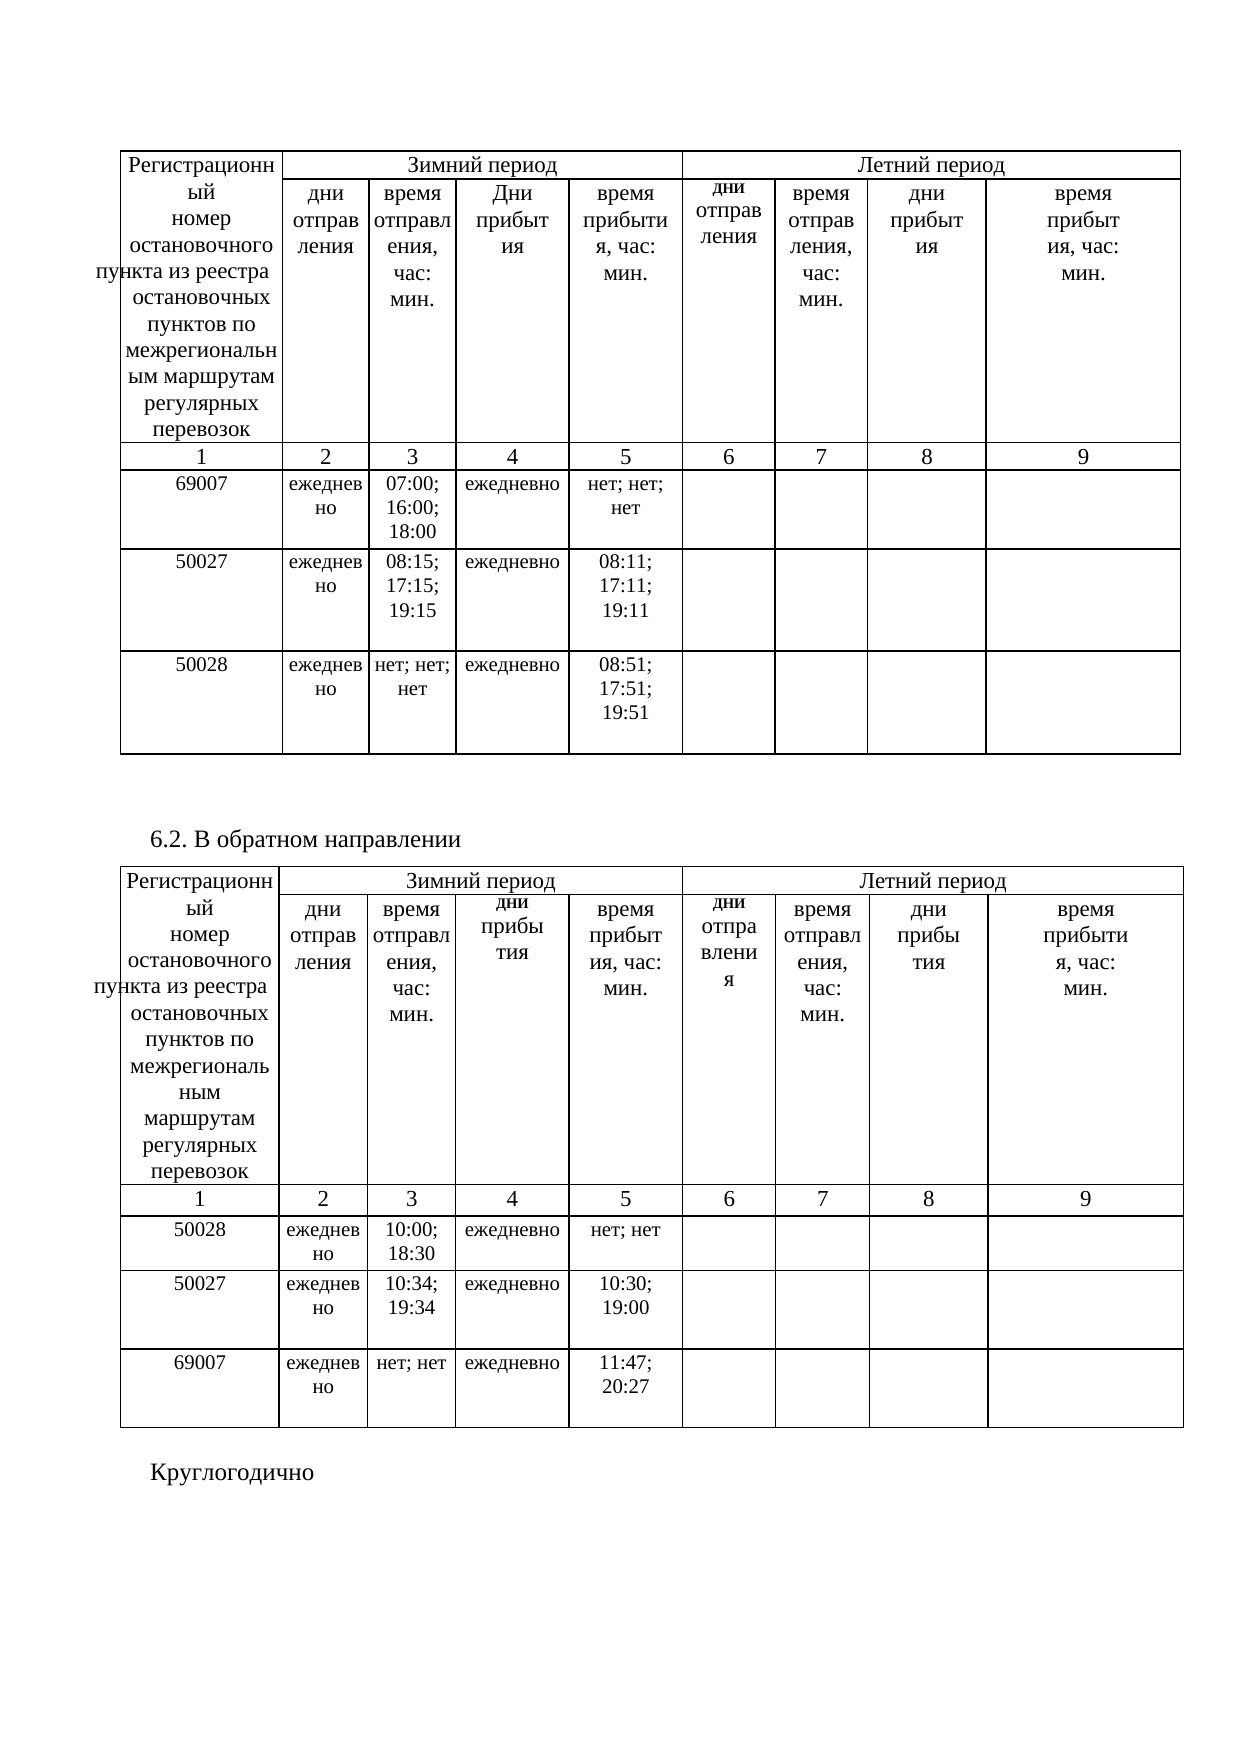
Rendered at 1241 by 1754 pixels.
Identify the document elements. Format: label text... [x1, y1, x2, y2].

table_cell ежедневно [457, 652, 568, 753]
table_cell ежедневно [283, 471, 368, 548]
table_cell 6 [683, 443, 774, 469]
text 6.2. В обратном направлении [150, 824, 1090, 853]
table_cell ежедневно [457, 471, 568, 548]
table_header Регистрационный номер остановочного пункта из реестра остановочных пунктов по межрегиональным маршрутам регулярных перевозок [121, 152, 282, 441]
table_cell [683, 471, 774, 548]
table_cell 6 [683, 1185, 775, 1215]
table_cell 11:47; 20:27 [570, 1350, 682, 1427]
table_cell 10:00; 18:30 [368, 1217, 455, 1270]
table_cell [683, 550, 774, 650]
table_header Зимний период [280, 867, 682, 893]
table_cell 50028 [121, 652, 282, 753]
table_cell 2 [283, 443, 368, 469]
table_cell [987, 550, 1180, 650]
table_cell 5 [570, 1185, 682, 1215]
table_cell дни отправ ления [283, 180, 368, 441]
table_cell 69007 [121, 471, 282, 548]
table_cell 9 [989, 1185, 1183, 1215]
table_cell 5 [570, 443, 682, 469]
table_cell ежедневно [456, 1350, 568, 1427]
table_cell [870, 1217, 987, 1270]
table_cell время прибыт ия, час: мин. [570, 895, 682, 1183]
table_cell Дни прибыт ия [457, 180, 568, 441]
table_cell ДНИ прибы тия [456, 895, 568, 1183]
table_cell время прибыти я, час: мин. [989, 895, 1183, 1183]
table_cell 8 [868, 443, 985, 469]
table_cell 50027 [121, 1271, 278, 1348]
table_cell 69007 [121, 1350, 278, 1427]
table_cell ежедневно [283, 550, 368, 650]
table_cell время отправл ения, час: мин. [368, 895, 455, 1183]
table_cell [989, 1350, 1183, 1427]
table_cell ежедневно [283, 652, 368, 753]
table_cell 2 [280, 1185, 367, 1215]
table_cell время прибыт ия, час: мин. [987, 180, 1180, 441]
table_cell дни отправ ления [280, 895, 367, 1183]
table_cell [776, 550, 867, 650]
table_cell 50027 [121, 550, 282, 650]
table_cell 3 [368, 1185, 455, 1215]
table_cell 08:51; 17:51; 19:51 [570, 652, 682, 753]
table_cell 08:11; 17:11; 19:11 [570, 550, 682, 650]
table_cell 4 [456, 1185, 568, 1215]
table_cell 08:15; 17:15; 19:15 [370, 550, 455, 650]
table_cell [987, 471, 1180, 548]
table_cell 1 [121, 1185, 278, 1215]
table_cell нет; нет [570, 1217, 682, 1270]
table_cell [683, 1350, 775, 1427]
table_cell [868, 550, 985, 650]
table_cell дни прибы тия [870, 895, 987, 1183]
table_cell время отправл ения, час: мин. [776, 895, 869, 1183]
table_cell [776, 652, 867, 753]
table_cell время отправл ения, час: мин. [370, 180, 455, 441]
table_cell 10:30; 19:00 [570, 1271, 682, 1348]
table_header Зимний период [283, 152, 682, 178]
table_cell 07:00; 16:00; 18:00 [370, 471, 455, 548]
table_cell [989, 1271, 1183, 1348]
table_cell 7 [776, 443, 867, 469]
table_cell [868, 471, 985, 548]
table_cell ежедневно [456, 1271, 568, 1348]
table_cell [776, 1271, 869, 1348]
table_cell [987, 652, 1180, 753]
table_cell [870, 1271, 987, 1348]
text Круглогодично [150, 1457, 1090, 1486]
table_cell [989, 1217, 1183, 1270]
table_header Регистрационный номер остановочного пункта из реестра остановочных пунктов по межрегиональным маршрутам регулярных перевозок [121, 867, 278, 1183]
table_cell 4 [457, 443, 568, 469]
table_cell ежедневно [280, 1350, 367, 1427]
table_cell [683, 1217, 775, 1270]
table_cell [870, 1350, 987, 1427]
table_cell время отправ ления, час: мин. [776, 180, 867, 441]
table_cell 50028 [121, 1217, 278, 1270]
table_cell 10:34; 19:34 [368, 1271, 455, 1348]
table_cell ежедневно [456, 1217, 568, 1270]
table_cell ДНИ отправ ления [683, 180, 774, 441]
table_cell ежедневно [457, 550, 568, 650]
table_cell [776, 1350, 869, 1427]
table_cell ежедневно [280, 1271, 367, 1348]
table_cell 7 [776, 1185, 869, 1215]
table_cell 3 [370, 443, 455, 469]
table_header Летний период [683, 152, 1180, 178]
table_cell [683, 652, 774, 753]
table_cell дни прибыт ия [868, 180, 985, 441]
table_cell ежедневно [280, 1217, 367, 1270]
table_cell нет; нет; нет [370, 652, 455, 753]
table_cell [683, 1271, 775, 1348]
table_cell 1 [121, 443, 282, 469]
table_cell 8 [870, 1185, 987, 1215]
table_cell время прибыти я, час: мин. [570, 180, 682, 441]
table_cell нет; нет [368, 1350, 455, 1427]
table_cell 9 [987, 443, 1180, 469]
table_cell [868, 652, 985, 753]
table_cell ДНИ отпра влени я [683, 895, 775, 1183]
table_cell нет; нет; нет [570, 471, 682, 548]
table_header Летний период [683, 867, 1183, 893]
table_cell [776, 471, 867, 548]
table_cell [776, 1217, 869, 1270]
